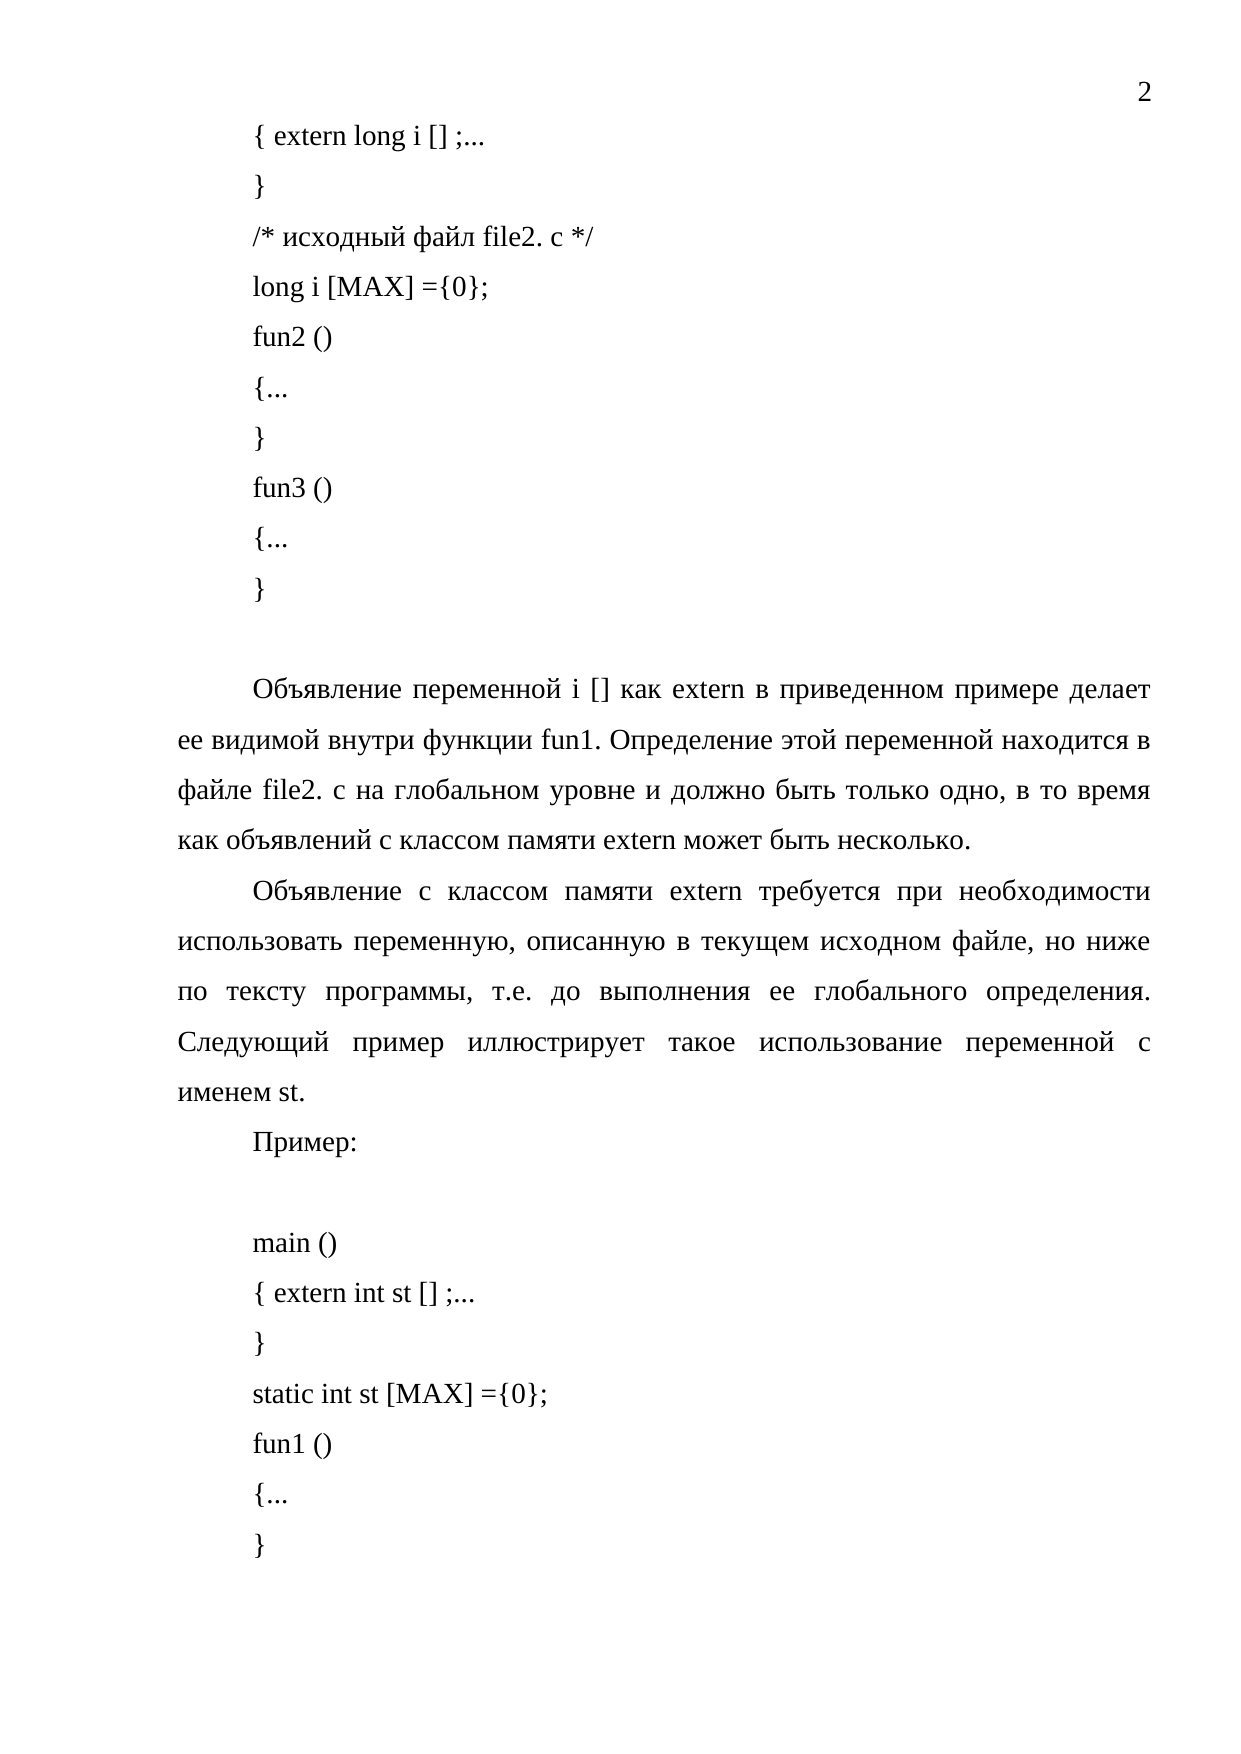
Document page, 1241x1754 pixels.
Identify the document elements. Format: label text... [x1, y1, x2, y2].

text { extern long i [] ;... [177, 118, 1152, 152]
text fun2 () [177, 319, 1152, 353]
text /* исходный файл file2. c */ [177, 219, 1152, 252]
text static int st [MAX] ={0}; [177, 1376, 1152, 1409]
text fun1 () [177, 1426, 1152, 1460]
text long i [MAX] ={0}; [177, 269, 1152, 303]
text fun3 () [177, 470, 1152, 504]
text main () [177, 1225, 1152, 1258]
text {... [177, 370, 1152, 403]
text } [177, 1326, 1152, 1359]
text { extern int st [] ;... [177, 1275, 1152, 1309]
text Объявление с классом памяти extern требуется при необходимости использовать переменную, описанную в текущем исходном файле, но ниже по тексту программы, т.е. до выполнения ее глобального определения. Следующий пример иллюстрирует такое использование переменной с именем st. [177, 873, 1152, 1108]
text Пример: [177, 1124, 1152, 1158]
text } [177, 168, 1152, 202]
text Объявление переменной i [] как extern в приведенном примере делает ее видимой внутри функции fun1. Определение этой переменной находится в файле file2. c на глобальном уровне и должно быть только одно, в то время как объявлений с классом памяти extern может быть несколько. [177, 672, 1152, 856]
text {... [177, 521, 1152, 554]
text } [177, 1527, 1152, 1560]
text } [177, 571, 1152, 604]
text } [177, 420, 1152, 453]
text {... [177, 1477, 1152, 1510]
